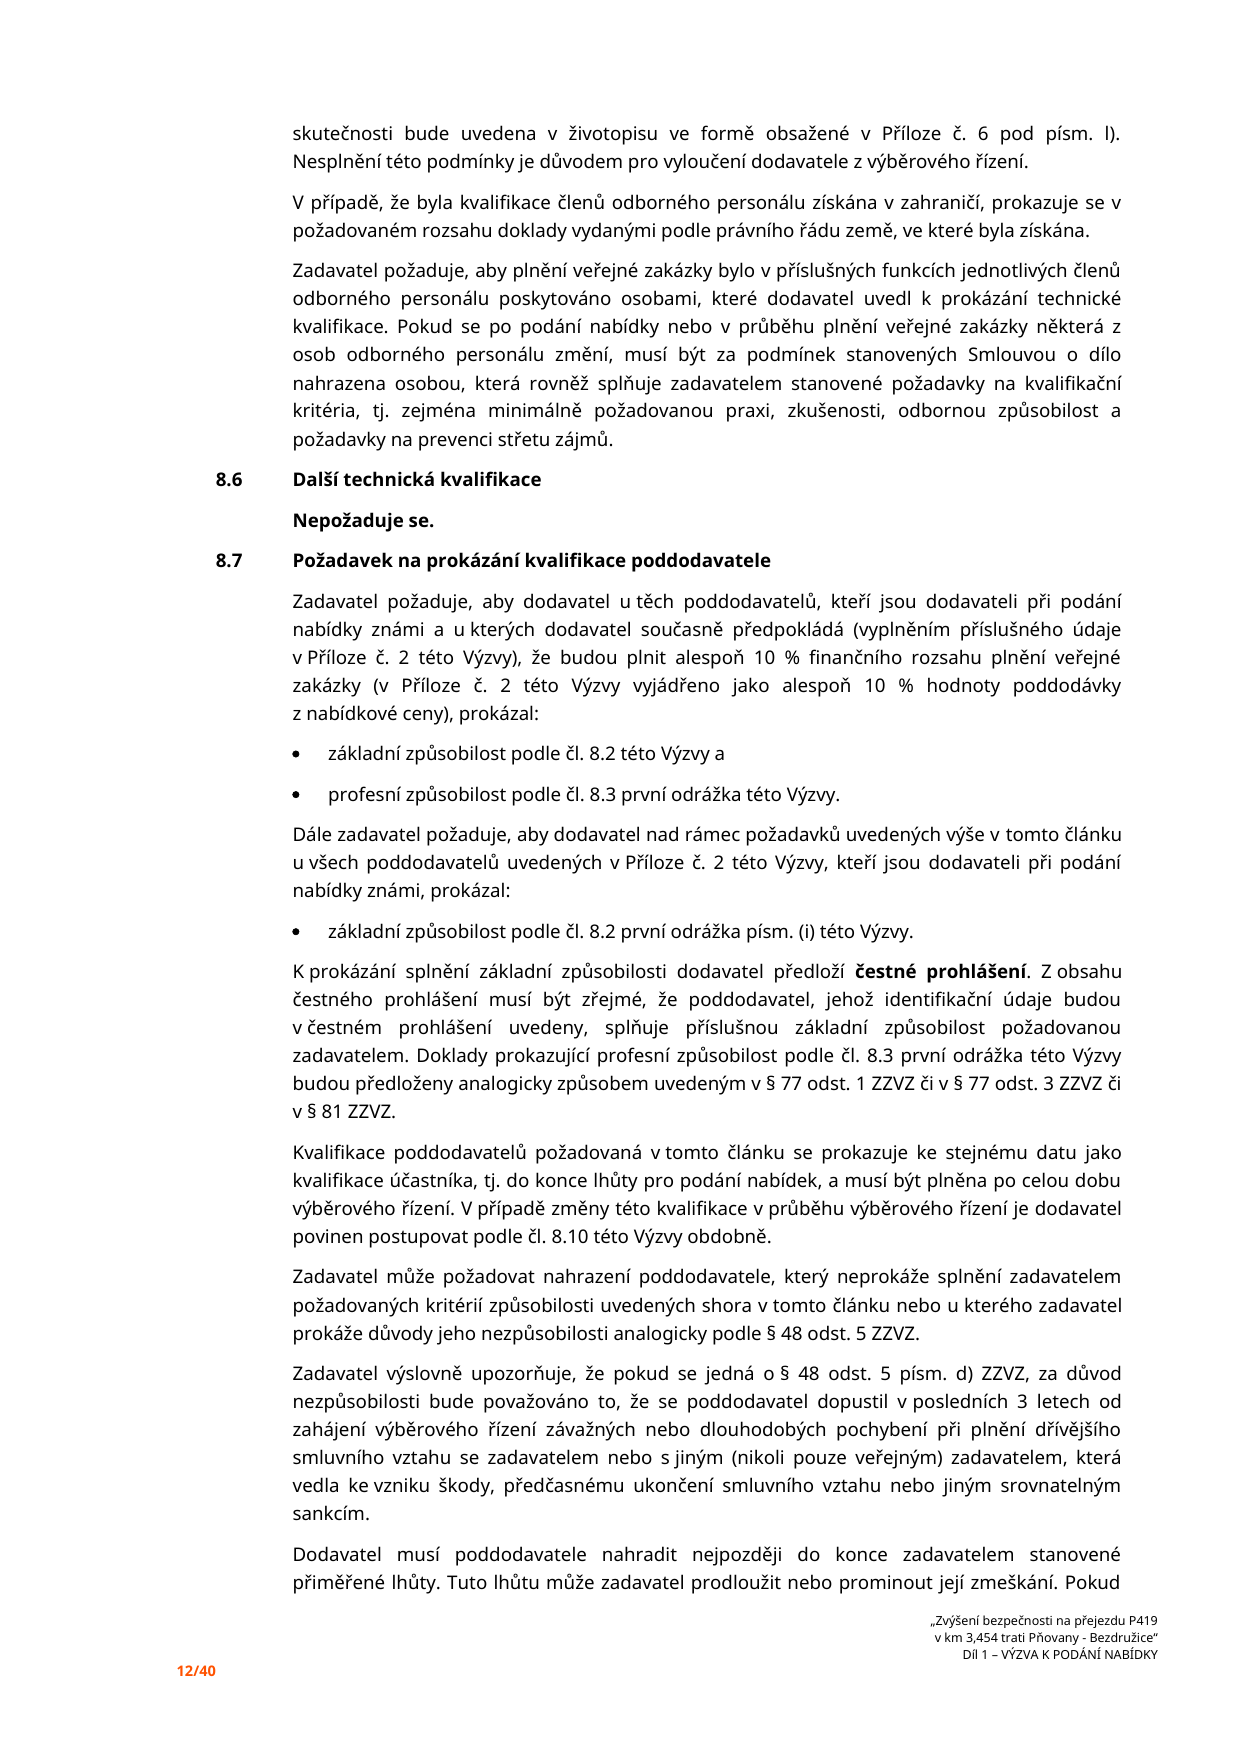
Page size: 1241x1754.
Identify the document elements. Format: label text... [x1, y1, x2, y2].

text K prokázání splnění základní způsobilosti dodavatel předloží čestné prohlášení. Z obsahu čestného prohlášení musí být zřejmé, že poddodavatel, jehož identifikační údaje budou v čestném prohlášení uvedeny, splňuje příslušnou základní způsobilost požadovanou zadavatelem. Doklady prokazující profesní způsobilost podle čl. 8.3 první odrážka této Výzvy budou předloženy analogicky způsobem uvedeným v § 77 odst. 1 ZZVZ či v § 77 odst. 3 ZZVZ či v § 81 ZZVZ. [292, 959, 1122, 1124]
text Zadavatel může požadovat nahrazení poddodavatele, který neprokáže splnění zadavatelem požadovaných kritérií způsobilosti uvedených shora v tomto článku nebo u kterého zadavatel prokáže důvody jeho nezpůsobilosti analogicky podle § 48 odst. 5 ZZVZ. [292, 1264, 1122, 1345]
text Zadavatel požaduje, aby plnění veřejné zakázky bylo v příslušných funkcích jednotlivých členů odborného personálu poskytováno osobami, které dodavatel uvedl k prokázání technické kvalifikace. Pokud se po podání nabídky nebo v průběhu plnění veřejné zakázky některá z osob odborného personálu změní, musí být za podmínek stanovených Smlouvou o dílo nahrazena osobou, která rovněž splňuje zadavatelem stanovené požadavky na kvalifikační kritéria, tj. zejména minimálně požadovanou praxi, zkušenosti, odbornou způsobilost a požadavky na prevenci střetu zájmů. [292, 258, 1122, 451]
text Dále zadavatel požaduje, aby dodavatel nad rámec požadavků uvedených výše v tomto článku u všech poddodavatelů uvedených v Příloze č. 2 této Výzvy, kteří jsou dodavateli při podání nabídky známi, prokázal: [292, 822, 1122, 903]
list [292, 1541, 1122, 1594]
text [292, 121, 1122, 174]
text Kvalifikace poddodavatelů požadovaná v tomto článku se prokazuje ke stejnému datu jako kvalifikace účastníka, tj. do konce lhůty pro podání nabídek, a musí být plněna po celou dobu výběrového řízení. V případě změny této kvalifikace v průběhu výběrového řízení je dodavatel povinen postupovat podle čl. 8.10 této Výzvy obdobně. [292, 1139, 1122, 1249]
text základní způsobilost podle čl. 8.2 této Výzvy a [292, 741, 1122, 766]
list Nepožaduje se. [292, 507, 1122, 532]
text Zadavatel výslovně upozorňuje, že pokud se jedná o § 48 odst. 5 písm. d) ZZVZ, za důvod nezpůsobilosti bude považováno to, že se poddodavatel dopustil v posledních 3 letech od zahájení výběrového řízení závažných nebo dlouhodobých pochybení při plnění dřívějšího smluvního vztahu se zadavatelem nebo s jiným (nikoli pouze veřejným) zadavatelem, která vedla ke vzniku škody, předčasnému ukončení smluvního vztahu nebo jiným srovnatelným sankcím. [292, 1360, 1122, 1526]
text V případě, že byla kvalifikace členů odborného personálu získána v zahraničí, prokazuje se v požadovaném rozsahu doklady vydanými podle právního řádu země, ve které byla získána. [292, 189, 1122, 243]
text Zadavatel požaduje, aby dodavatel u těch poddodavatelů, kteří jsou dodavateli při podání nabídky známi a u kterých dodavatel současně předpokládá (vyplněním příslušného údaje v Příloze č. 2 této Výzvy), že budou plnit alespoň 10 % finančního rozsahu plnění veřejné zakázky (v Příloze č. 2 této Výzvy vyjádřeno jako alespoň 10 % hodnoty poddodávky z nabídkové ceny), prokázal: [292, 588, 1122, 726]
text Požadavek na prokázání kvalifikace poddodavatele [216, 547, 1122, 573]
text profesní způsobilost podle čl. 8.3 první odrážka této Výzvy. [292, 781, 1122, 807]
text Další technická kvalifikace [216, 466, 1122, 492]
text základní způsobilost podle čl. 8.2 první odrážka písm. (i) této Výzvy. [292, 918, 1122, 944]
